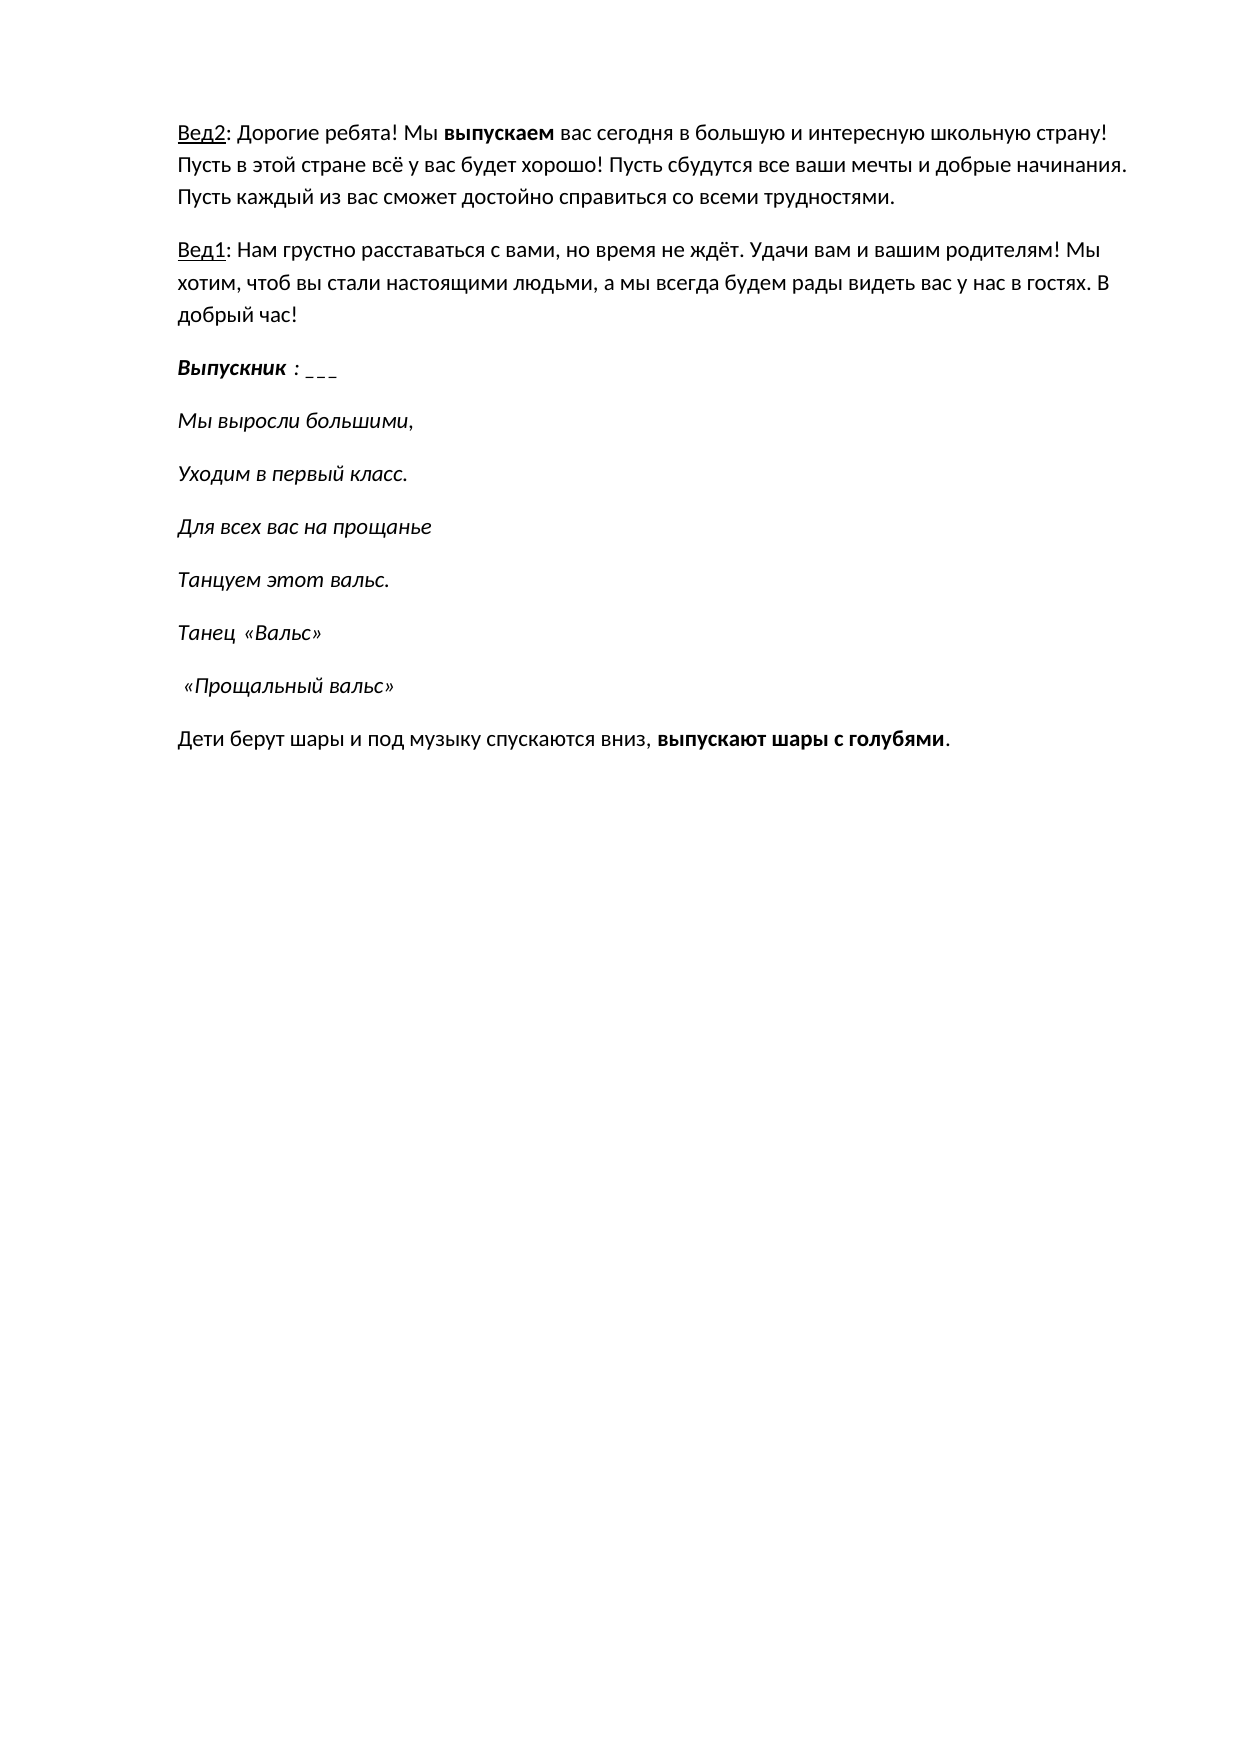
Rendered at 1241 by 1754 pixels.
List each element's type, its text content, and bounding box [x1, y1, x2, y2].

text Дети берут шары и под музыку спускаются вниз, выпускают шары с голубями. [177, 724, 1152, 752]
text Уходим в первый класс. [177, 459, 1152, 487]
text Вед2: Дорогие ребята! Мы выпускаем вас сегодня в большую и интересную школьную страну! Пусть в этой стране всё у вас будет хорошо! Пусть сбудутся все ваши мечты и добрые начинания. Пусть каждый из вас сможет достойно справиться со всеми трудностями. [177, 118, 1152, 211]
text Вед1: Нам грустно расставаться с вами, но время не ждёт. Удачи вам и вашим родителям! Мы хотим, чтоб вы стали настоящими людьми, а мы всегда будем рады видеть вас у нас в гостях. В добрый час! [177, 236, 1152, 328]
text «Прощальный вальс» [177, 671, 1152, 699]
text Для всех вас на прощанье [177, 512, 1152, 540]
text Выпускник : ___ [177, 353, 1152, 381]
text Танцуем этот вальс. [177, 565, 1152, 593]
text Мы выросли большими, [177, 406, 1152, 434]
text Танец «Вальс» [177, 618, 1152, 646]
